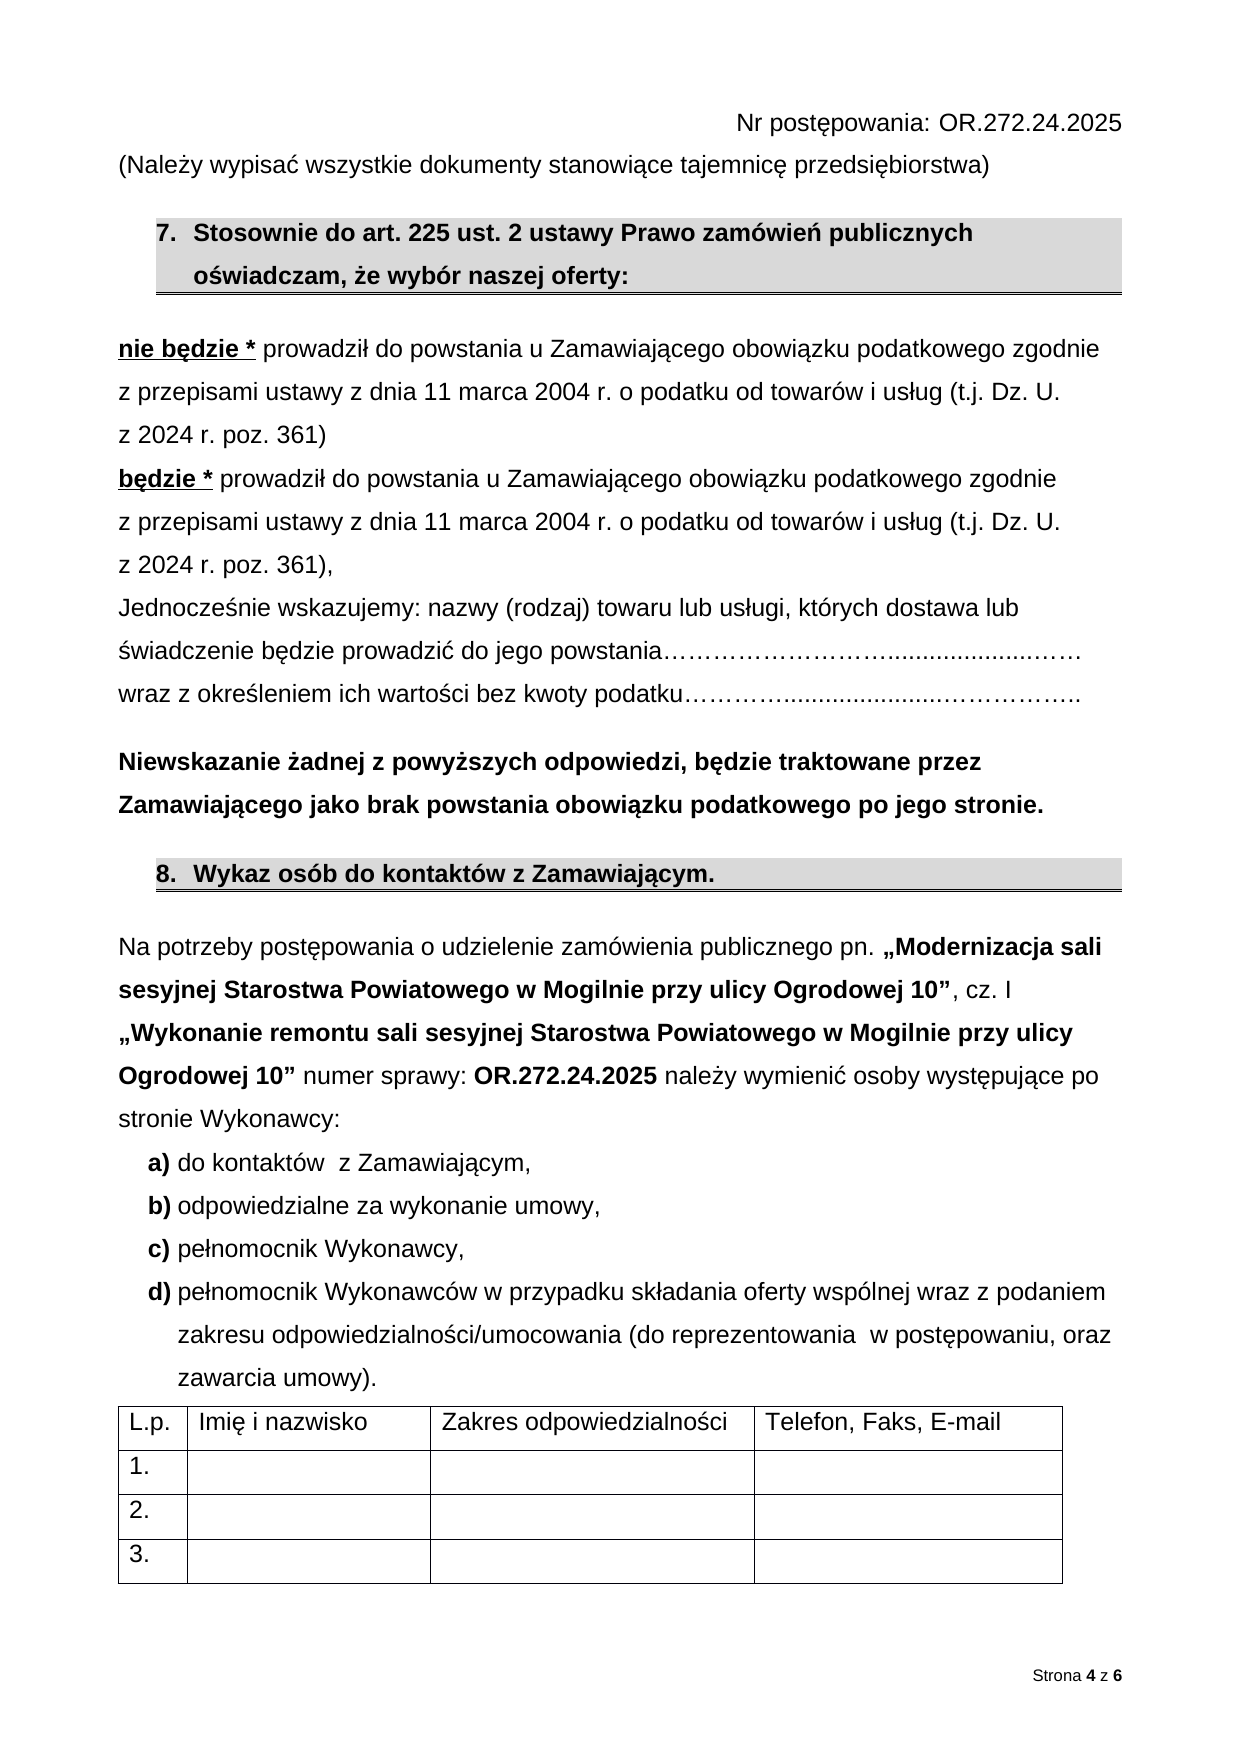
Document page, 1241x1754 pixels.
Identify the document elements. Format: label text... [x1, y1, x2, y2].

list do kontaktów z Zamawiającym, [148, 1147, 1122, 1176]
text wraz z określeniem ich wartości bez kwoty podatku………….......................…………….. [118, 679, 1122, 708]
table_header Zakres odpowiedzialności [431, 1407, 754, 1450]
table_cell [431, 1540, 754, 1582]
table_cell [431, 1495, 754, 1538]
list odpowiedzialne za wykonanie umowy, [148, 1191, 1122, 1219]
table_cell [119, 1495, 187, 1538]
table_cell [755, 1540, 1062, 1582]
table_cell [188, 1495, 430, 1538]
table_header Telefon, Faks, E-mail [755, 1407, 1062, 1450]
list Wykaz osób do kontaktów z Zamawiającym. [156, 858, 1122, 889]
text Niewskazanie żadnej z powyższych odpowiedzi, będzie traktowane przez Zamawiającego jako brak powstania obowiązku podatkowego po jego stronie. [118, 747, 1122, 819]
text będzie * prowadził do powstania u Zamawiającego obowiązku podatkowego zgodnie z przepisami ustawy z dnia 11 marca 2004 r. o podatku od towarów i usług (t.j. Dz. U. z 2024 r. poz. 361), [118, 463, 1122, 578]
table_cell [188, 1451, 430, 1494]
text Jednocześnie wskazujemy: nazwy (rodzaj) towaru lub usługi, których dostawa lub świadczenie będzie prowadzić do jego powstania……………………….....................…… [118, 593, 1122, 665]
text Na potrzeby postępowania o udzielenie zamówienia publicznego pn. „Modernizacja sali sesyjnej Starostwa Powiatowego w Mogilnie przy ulicy Ogrodowej 10”, cz. I „Wykonanie remontu sali sesyjnej Starostwa Powiatowego w Mogilnie przy ulicy Ogrodowej 10” numer sprawy: OR.272.24.2025 należy wymienić osoby występujące po stronie Wykonawcy: [118, 932, 1122, 1133]
table_cell [755, 1495, 1062, 1538]
table_cell [119, 1540, 187, 1582]
table_header L.p. [119, 1407, 187, 1450]
text nie będzie * prowadził do powstania u Zamawiającego obowiązku podatkowego zgodnie z przepisami ustawy z dnia 11 marca 2004 r. o podatku od towarów i usług (t.j. Dz. U. z 2024 r. poz. 361) [118, 334, 1122, 449]
table_header Imię i nazwisko [188, 1407, 430, 1450]
list pełnomocnik Wykonawcy, [148, 1234, 1122, 1262]
table_cell [188, 1540, 430, 1582]
list Stosownie do art. 225 ust. 2 ustawy Prawo zamówień publicznych oświadczam, że wybór naszej oferty: [156, 218, 1122, 292]
list pełnomocnik Wykonawców w przypadku składania oferty wspólnej wraz z podaniem zakresu odpowiedzialności/umocowania (do reprezentowania w postępowaniu, oraz zawarcia umowy). [148, 1277, 1122, 1392]
table_cell [755, 1451, 1062, 1494]
text (Należy wypisać wszystkie dokumenty stanowiące tajemnicę przedsiębiorstwa) [118, 149, 1122, 178]
table_cell [431, 1451, 754, 1494]
table_cell [119, 1451, 187, 1494]
